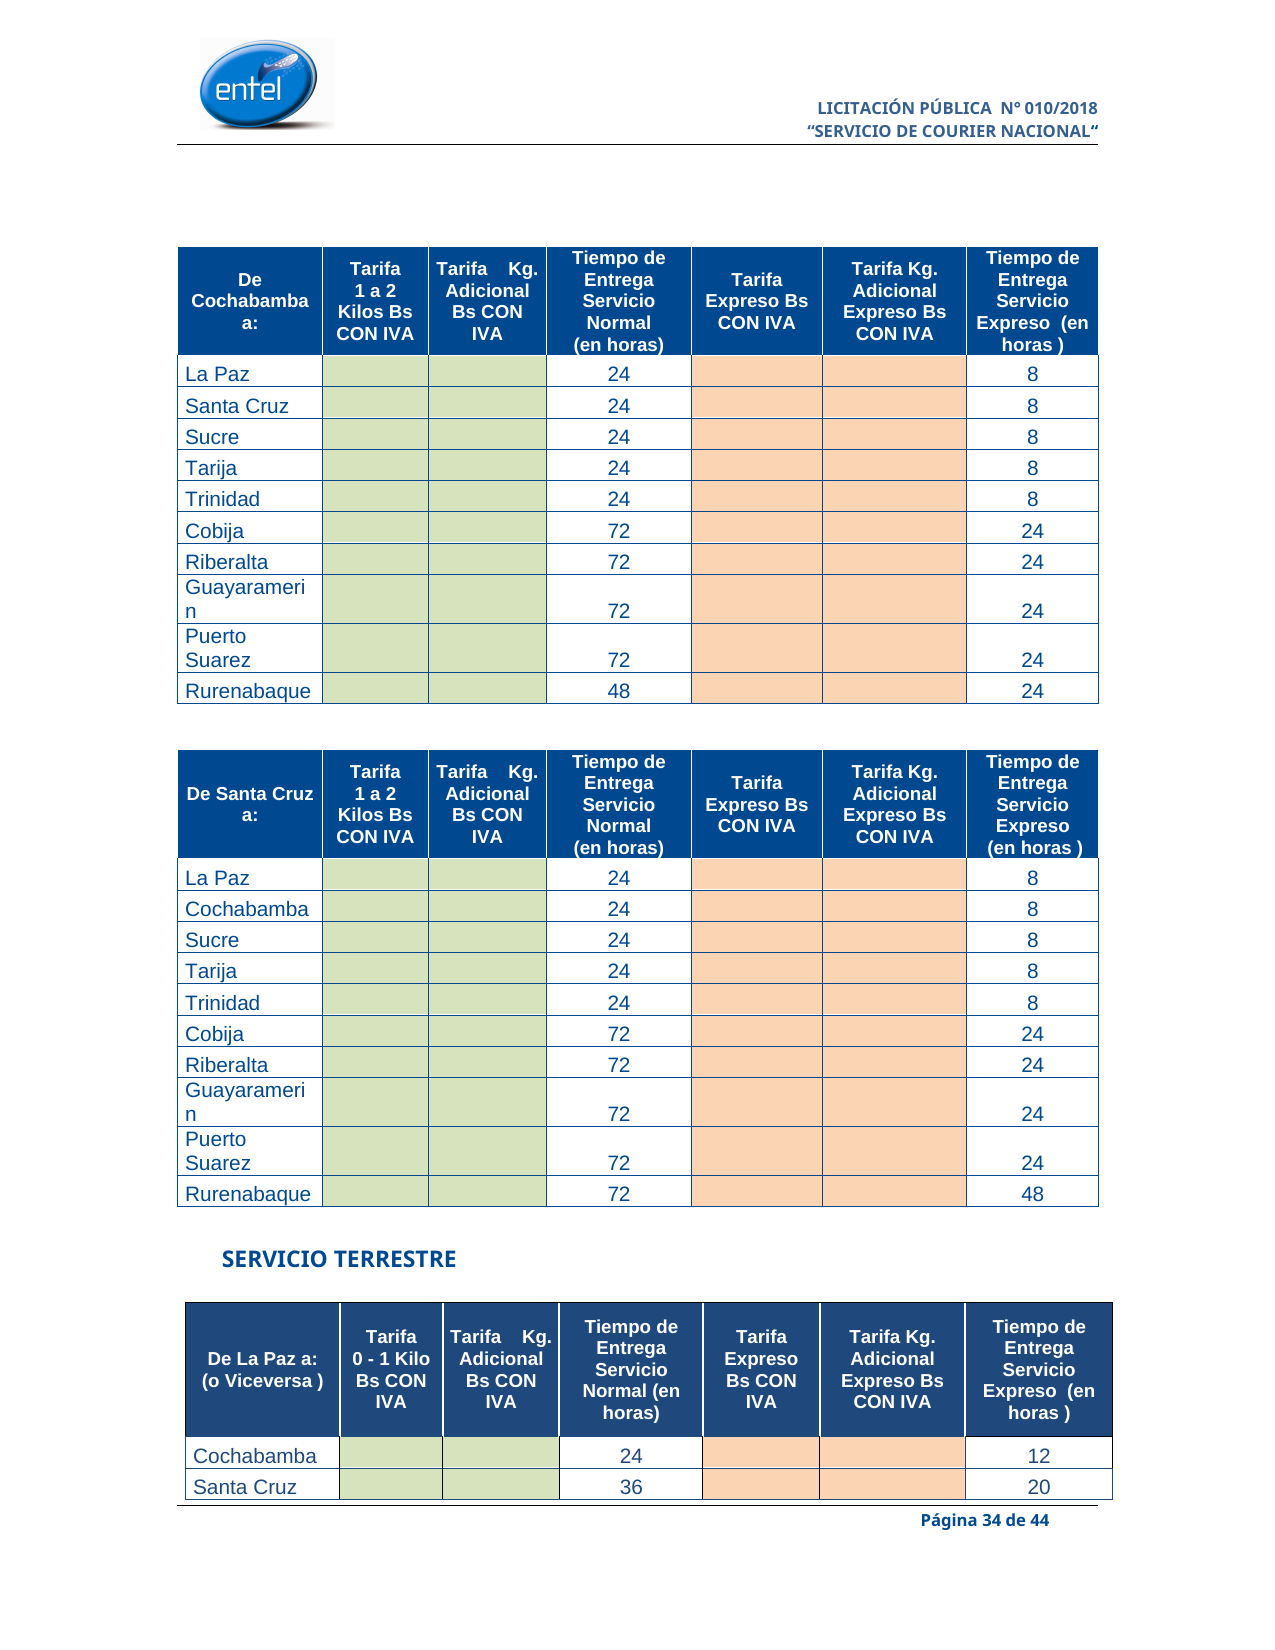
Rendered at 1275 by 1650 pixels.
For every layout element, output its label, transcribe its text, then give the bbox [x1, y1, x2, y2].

table_cell [692, 1016, 822, 1046]
table_cell Rurenabaque [178, 673, 322, 703]
table_cell [443, 1469, 559, 1499]
table_cell [429, 1127, 546, 1175]
table_cell [823, 891, 966, 921]
table_cell [323, 984, 428, 1014]
table_cell Cobija [178, 1016, 322, 1046]
table_cell [323, 859, 428, 889]
table_cell Riberalta [178, 1047, 322, 1077]
table_cell 72 [547, 544, 691, 574]
table_cell [429, 419, 546, 449]
table_cell [823, 575, 966, 623]
table_cell [323, 419, 428, 449]
text SERVICIO TERRESTRE [222, 1243, 1098, 1274]
table_cell 8 [967, 922, 1098, 952]
table_cell 24 [967, 512, 1098, 542]
table_cell [323, 575, 428, 623]
table_cell [703, 1437, 819, 1467]
table_cell [823, 387, 966, 417]
table_header Tarifa Kg. Adicional Expreso Bs CON IVA [821, 1303, 964, 1436]
table_cell [429, 481, 546, 511]
table_cell 24 [967, 1047, 1098, 1077]
table_cell 72 [547, 1176, 691, 1206]
table_cell [692, 450, 822, 480]
table_cell [429, 1016, 546, 1046]
table_cell Santa Cruz [178, 387, 322, 417]
table_cell 12 [966, 1437, 1112, 1467]
table_cell 24 [547, 953, 691, 983]
table_cell [823, 1016, 966, 1046]
table_cell 24 [967, 1016, 1098, 1046]
table_header Tarifa Kg. Adicional Expreso Bs CON IVA [823, 247, 966, 355]
table_cell [703, 1469, 819, 1499]
table_cell 24 [547, 481, 691, 511]
table_cell Sucre [178, 922, 322, 952]
table_cell [692, 673, 822, 703]
table_header Tarifa Kg. Adicional Bs CON IVA [444, 1303, 558, 1436]
table_cell [692, 984, 822, 1014]
table_cell [823, 673, 966, 703]
table_cell [823, 1127, 966, 1175]
table_cell Trinidad [178, 481, 322, 511]
table_cell 72 [547, 1016, 691, 1046]
table_cell [323, 1127, 428, 1175]
table_cell Riberalta [178, 544, 322, 574]
table_cell 24 [967, 624, 1098, 672]
table_cell 8 [967, 419, 1098, 449]
table_cell 24 [967, 1127, 1098, 1175]
table_cell [692, 953, 822, 983]
table_cell Puerto Suarez [178, 624, 322, 672]
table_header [560, 1303, 702, 1436]
table_cell 24 [967, 575, 1098, 623]
table_cell La Paz [178, 356, 322, 386]
table_cell [692, 387, 822, 417]
table_cell Rurenabaque [178, 1176, 322, 1206]
table_cell [820, 1437, 965, 1467]
table_cell Santa Cruz [186, 1469, 339, 1499]
table_header Tiempo de Entrega Servicio Normal (en horas) [547, 750, 691, 858]
table_header Tarifa 0 - 1 Kilo Bs CON IVA [341, 1303, 442, 1436]
table_cell [692, 575, 822, 623]
table_cell [323, 356, 428, 386]
table_cell [323, 891, 428, 921]
table_cell Puerto Suarez [178, 1127, 322, 1175]
table_cell 24 [547, 419, 691, 449]
table_cell [823, 544, 966, 574]
table_header Tarifa 1 a 2 Kilos Bs CON IVA [323, 247, 428, 355]
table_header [966, 1303, 1112, 1436]
table_cell [429, 512, 546, 542]
table_cell [823, 419, 966, 449]
table_cell [429, 387, 546, 417]
table_cell 24 [547, 356, 691, 386]
table_cell [323, 450, 428, 480]
table_cell [340, 1469, 442, 1499]
table_cell [429, 624, 546, 672]
table_cell [823, 450, 966, 480]
table_cell [323, 1176, 428, 1206]
table_cell 24 [967, 673, 1098, 703]
table_cell 48 [547, 673, 691, 703]
table_cell [340, 1437, 442, 1467]
table_cell [323, 1047, 428, 1077]
table_cell [429, 1078, 546, 1126]
table_cell [443, 1437, 559, 1467]
table_cell 72 [547, 512, 691, 542]
table_cell 24 [547, 984, 691, 1014]
table_cell [692, 356, 822, 386]
table_cell [323, 544, 428, 574]
table_cell 8 [967, 481, 1098, 511]
table_cell [323, 512, 428, 542]
table_cell 72 [547, 575, 691, 623]
table_header Tiempo de Entrega Servicio Expreso (en horas ) [967, 750, 1098, 858]
table_cell [323, 624, 428, 672]
table_cell 8 [967, 387, 1098, 417]
table_cell [692, 891, 822, 921]
table_cell [323, 673, 428, 703]
table_cell [692, 419, 822, 449]
table_cell 24 [547, 922, 691, 952]
table_header De Santa Cruz a: [178, 750, 322, 858]
table_cell 24 [547, 859, 691, 889]
table_cell 8 [967, 984, 1098, 1014]
table_cell [823, 624, 966, 672]
table_cell Guayaramerin [178, 1078, 322, 1126]
table_cell 24 [547, 891, 691, 921]
table_header Tarifa Kg. Adicional Bs CON IVA [429, 750, 546, 858]
table_cell [429, 450, 546, 480]
table_cell [429, 1176, 546, 1206]
table_cell [692, 624, 822, 672]
table_cell [429, 891, 546, 921]
table_header De La Paz a: (o Viceversa ) [186, 1303, 339, 1436]
picture [199, 38, 335, 130]
table_cell [820, 1469, 965, 1499]
table_cell [323, 481, 428, 511]
table_cell [823, 953, 966, 983]
table_cell Trinidad [178, 984, 322, 1014]
table_cell 48 [967, 1176, 1098, 1206]
table_cell [429, 1047, 546, 1077]
table_cell Guayaramerin [178, 575, 322, 623]
table_cell 8 [967, 450, 1098, 480]
table_header Tarifa Kg. Adicional Expreso Bs CON IVA [823, 750, 966, 858]
table_cell [692, 1078, 822, 1126]
table_cell 24 [967, 1078, 1098, 1126]
table_cell La Paz [178, 859, 322, 889]
table_cell [692, 859, 822, 889]
table_cell 24 [967, 544, 1098, 574]
table_cell 72 [547, 1078, 691, 1126]
table_cell [429, 984, 546, 1014]
table_cell 24 [547, 450, 691, 480]
table_header Tarifa 1 a 2 Kilos Bs CON IVA [323, 750, 428, 858]
table_cell [692, 922, 822, 952]
table_cell [429, 575, 546, 623]
table_cell 8 [967, 953, 1098, 983]
table_cell 24 [547, 387, 691, 417]
table_cell [823, 1176, 966, 1206]
table_header Tiempo de Entrega Servicio Normal (en horas) [547, 247, 691, 355]
table_cell [692, 1127, 822, 1175]
table_cell [323, 922, 428, 952]
table_cell Cochabamba [186, 1437, 339, 1467]
table_cell [823, 481, 966, 511]
table_cell [429, 544, 546, 574]
table_cell [692, 512, 822, 542]
table_header Tiempo de Entrega Servicio Expreso (en horas ) [967, 247, 1098, 355]
table_cell 72 [547, 1047, 691, 1077]
table_cell Tarija [178, 450, 322, 480]
table_cell Cobija [178, 512, 322, 542]
table_cell Tarija [178, 953, 322, 983]
table_cell [692, 1176, 822, 1206]
table_cell [323, 1016, 428, 1046]
table_cell [692, 544, 822, 574]
table_cell [692, 1047, 822, 1077]
table_header De Cochabamba a: [178, 247, 322, 355]
table_cell [429, 953, 546, 983]
table_cell Sucre [178, 419, 322, 449]
table_cell Cochabamba [178, 891, 322, 921]
table_cell [823, 859, 966, 889]
table_cell [692, 481, 822, 511]
table_header Tarifa Kg. Adicional Bs CON IVA [429, 247, 546, 355]
table_cell [429, 356, 546, 386]
table_cell 24 [560, 1437, 702, 1467]
table_header Tarifa Expreso Bs CON IVA [692, 247, 822, 355]
table_cell 20 [966, 1469, 1112, 1499]
table_cell 36 [560, 1469, 702, 1499]
table_cell 8 [967, 356, 1098, 386]
table_cell [323, 953, 428, 983]
table_cell [823, 512, 966, 542]
table_cell [823, 356, 966, 386]
table_cell [823, 984, 966, 1014]
table_cell [429, 859, 546, 889]
table_cell [323, 1078, 428, 1126]
table_cell 72 [547, 624, 691, 672]
table_cell 8 [967, 859, 1098, 889]
table_cell [823, 1047, 966, 1077]
table_cell [323, 387, 428, 417]
table_cell [823, 922, 966, 952]
table_cell [429, 673, 546, 703]
table_cell 72 [547, 1127, 691, 1175]
table_cell 8 [967, 891, 1098, 921]
table_header Tarifa Expreso Bs CON IVA [704, 1303, 819, 1436]
table_cell [823, 1078, 966, 1126]
table_header Tarifa Expreso Bs CON IVA [692, 750, 822, 858]
table_cell [429, 922, 546, 952]
